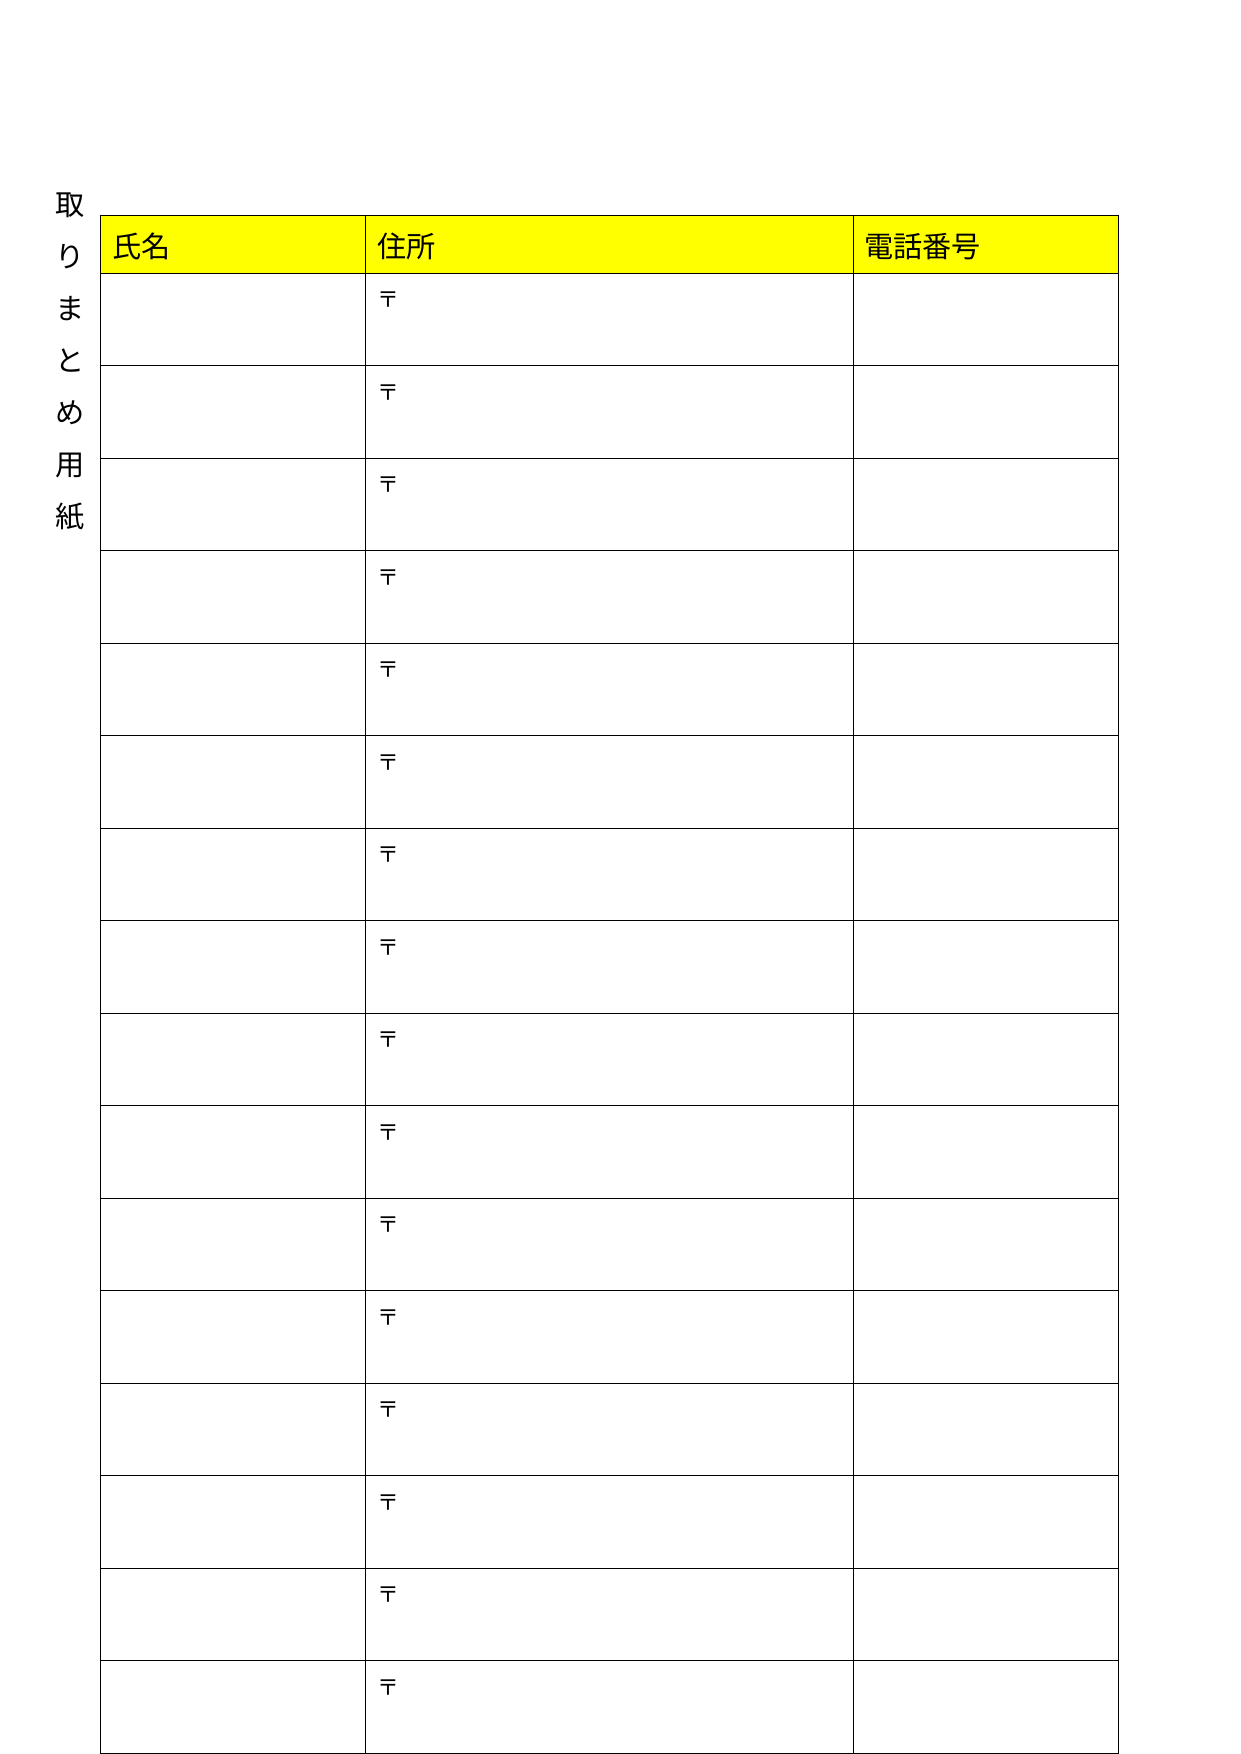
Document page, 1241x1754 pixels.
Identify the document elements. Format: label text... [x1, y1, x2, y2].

table_cell [854, 459, 1118, 550]
table_cell [101, 1106, 365, 1198]
table_cell [854, 736, 1118, 828]
table_cell [101, 551, 365, 643]
table_cell [101, 829, 365, 920]
table_cell [101, 921, 365, 1013]
table_cell [101, 274, 365, 365]
table_cell [101, 366, 365, 458]
table_cell [101, 1199, 365, 1290]
table_cell 〒 [366, 551, 853, 643]
table_cell 〒 [366, 829, 853, 920]
table_cell 〒 [366, 1106, 853, 1198]
table_cell [854, 1106, 1118, 1198]
table_cell 〒 [366, 736, 853, 828]
table_header 電話番号 [854, 216, 1118, 273]
table_cell [101, 1384, 365, 1475]
table_cell [101, 1476, 365, 1568]
table_cell [101, 459, 365, 550]
table_cell 〒 [366, 1476, 853, 1568]
text 取りまとめ用紙 [54, 182, 1161, 536]
table_cell [854, 829, 1118, 920]
table_cell [101, 1014, 365, 1105]
table_cell [854, 1014, 1118, 1105]
table_cell 〒 [366, 644, 853, 735]
table_cell [101, 736, 365, 828]
table_cell [854, 921, 1118, 1013]
table_cell 〒 [366, 921, 853, 1013]
table_cell 〒 [366, 366, 853, 458]
table_cell [854, 1569, 1118, 1660]
table_cell [101, 644, 365, 735]
table_cell 〒 [366, 1291, 853, 1383]
table_cell [101, 1291, 365, 1383]
table_header 住所 [366, 216, 853, 273]
table_header 氏名 [101, 216, 365, 273]
table_cell 〒 [366, 1569, 853, 1660]
table_cell 〒 [366, 1199, 853, 1290]
table_cell [854, 1199, 1118, 1290]
table_cell [101, 1569, 365, 1660]
table_cell 〒 [366, 1661, 853, 1753]
table_cell 〒 [366, 459, 853, 550]
table_cell [854, 1476, 1118, 1568]
table_cell [854, 551, 1118, 643]
table_cell [854, 1384, 1118, 1475]
table_cell [854, 1661, 1118, 1753]
table_cell [101, 1661, 365, 1753]
table_cell [854, 644, 1118, 735]
table_cell 〒 [366, 1014, 853, 1105]
table_cell 〒 [366, 274, 853, 365]
table_cell 〒 [366, 1384, 853, 1475]
table_cell [854, 274, 1118, 365]
table_cell [854, 366, 1118, 458]
table_cell [854, 1291, 1118, 1383]
